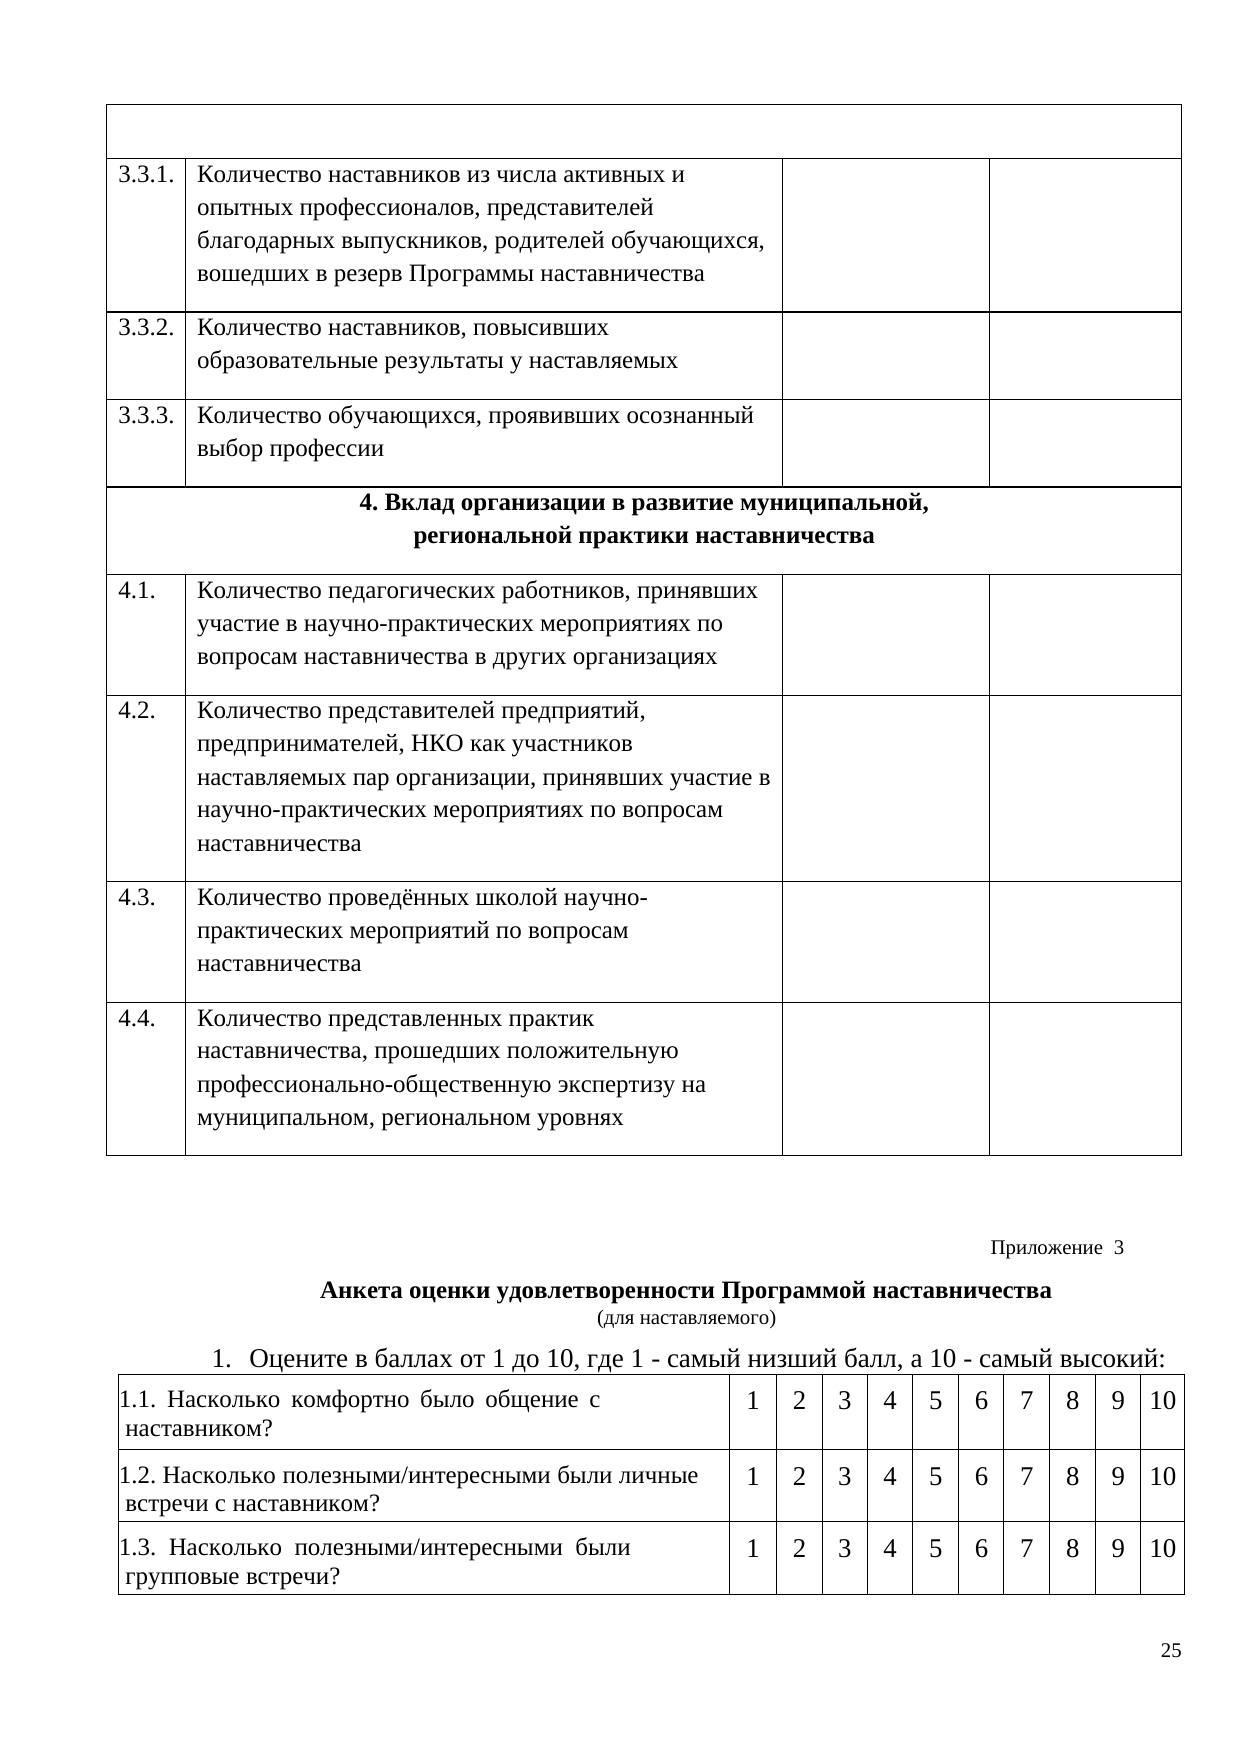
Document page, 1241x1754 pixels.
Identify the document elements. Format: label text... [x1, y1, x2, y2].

table_cell Количество педагогических работников, принявших участие в научно-практических мероприятиях по вопросам наставничества в других организациях [186, 575, 782, 694]
table_cell 4.3. [107, 882, 185, 1002]
table_cell 2 [777, 1450, 822, 1521]
table_cell Количество обучающихся, проявивших осознанный выбор профессии [186, 400, 782, 486]
table_cell Количество представленных практик наставничества, прошедших положительную профессионально-общественную экспертизу на муниципальном, региональном уровнях [186, 1003, 782, 1155]
table_cell Количество проведённых школой научно-практических мероприятий по вопросам наставничества [186, 882, 782, 1002]
table_cell [783, 1003, 989, 1155]
table_cell [990, 313, 1181, 399]
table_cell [107, 105, 1181, 158]
table_cell [990, 1003, 1181, 1155]
table_cell [783, 313, 989, 399]
table_cell [990, 575, 1181, 694]
table_cell 4.2. [107, 696, 185, 881]
table_cell 4.4. [107, 1003, 185, 1155]
table_cell 4 [868, 1450, 912, 1521]
table_header 3 [823, 1375, 867, 1449]
table_header 2 [777, 1375, 822, 1449]
table_cell [990, 400, 1181, 486]
table_header 7 [1004, 1375, 1049, 1449]
list Оцените в баллах от 1 до 10, где 1 - самый низший балл, а 10 - самый высокий: [211, 1342, 1181, 1373]
table_cell 5 [913, 1522, 958, 1594]
table_cell [990, 882, 1181, 1002]
table_cell [783, 696, 989, 881]
table_cell 1.3. Насколько полезными/интересными были групповые встречи? [119, 1522, 729, 1594]
table_cell 5 [913, 1450, 958, 1521]
table_cell 3 [823, 1450, 867, 1521]
table_cell [783, 575, 989, 694]
table_cell 9 [1096, 1522, 1140, 1594]
table_cell 9 [1096, 1450, 1140, 1521]
table_header 1 [730, 1375, 776, 1449]
table_cell 4 [868, 1522, 912, 1594]
table_cell [783, 159, 989, 311]
table_cell 1.2. Насколько полезными/интересными были личные встречи с наставником? [119, 1450, 729, 1521]
subtitle Анкета оценки удовлетворенности Программой наставничества [193, 1272, 1179, 1305]
table_cell 6 [959, 1450, 1003, 1521]
table_cell 3.3.1. [107, 159, 185, 311]
table_cell [783, 882, 989, 1002]
table_cell Количество представителей предприятий, предпринимателей, НКО как участников наставляемых пар организации, принявших участие в научно-практических мероприятиях по вопросам наставничества [186, 696, 782, 881]
table_header 1.1. Насколько комфортно было общение с наставником? [119, 1375, 729, 1449]
table_cell [783, 400, 989, 486]
table_header 10 [1141, 1375, 1184, 1449]
table_cell 1 [730, 1522, 776, 1594]
table_cell [990, 159, 1181, 311]
table_header 5 [913, 1375, 958, 1449]
table_cell [990, 696, 1181, 881]
table_header 6 [959, 1375, 1003, 1449]
table_cell 10 [1141, 1522, 1184, 1594]
table_cell Количество наставников, повысивших образовательные результаты у наставляемых [186, 313, 782, 399]
table_cell Количество наставников из числа активных и опытных профессионалов, представителей благодарных выпускников, родителей обучающихся, вошедших в резерв Программы наставничества [186, 159, 782, 311]
table_cell 3.3.3. [107, 400, 185, 486]
table_cell 1 [730, 1450, 776, 1521]
table_cell 10 [1141, 1450, 1184, 1521]
table_cell 4. Вклад организации в развитие муниципальной, региональной практики наставничества [107, 488, 1181, 574]
table_header 9 [1096, 1375, 1140, 1449]
table_cell 8 [1050, 1450, 1095, 1521]
table_cell 7 [1004, 1450, 1049, 1521]
table_cell 2 [777, 1522, 822, 1594]
table_cell 7 [1004, 1522, 1049, 1594]
table_cell 4.1. [107, 575, 185, 694]
table_header 4 [868, 1375, 912, 1449]
table_cell 3 [823, 1522, 867, 1594]
table_cell 6 [959, 1522, 1003, 1594]
table_cell 3.3.2. [107, 313, 185, 399]
table_cell 8 [1050, 1522, 1095, 1594]
text (для наставляемого) [193, 1305, 1180, 1329]
table_header 8 [1050, 1375, 1095, 1449]
text Приложение 3 [193, 1235, 1124, 1259]
